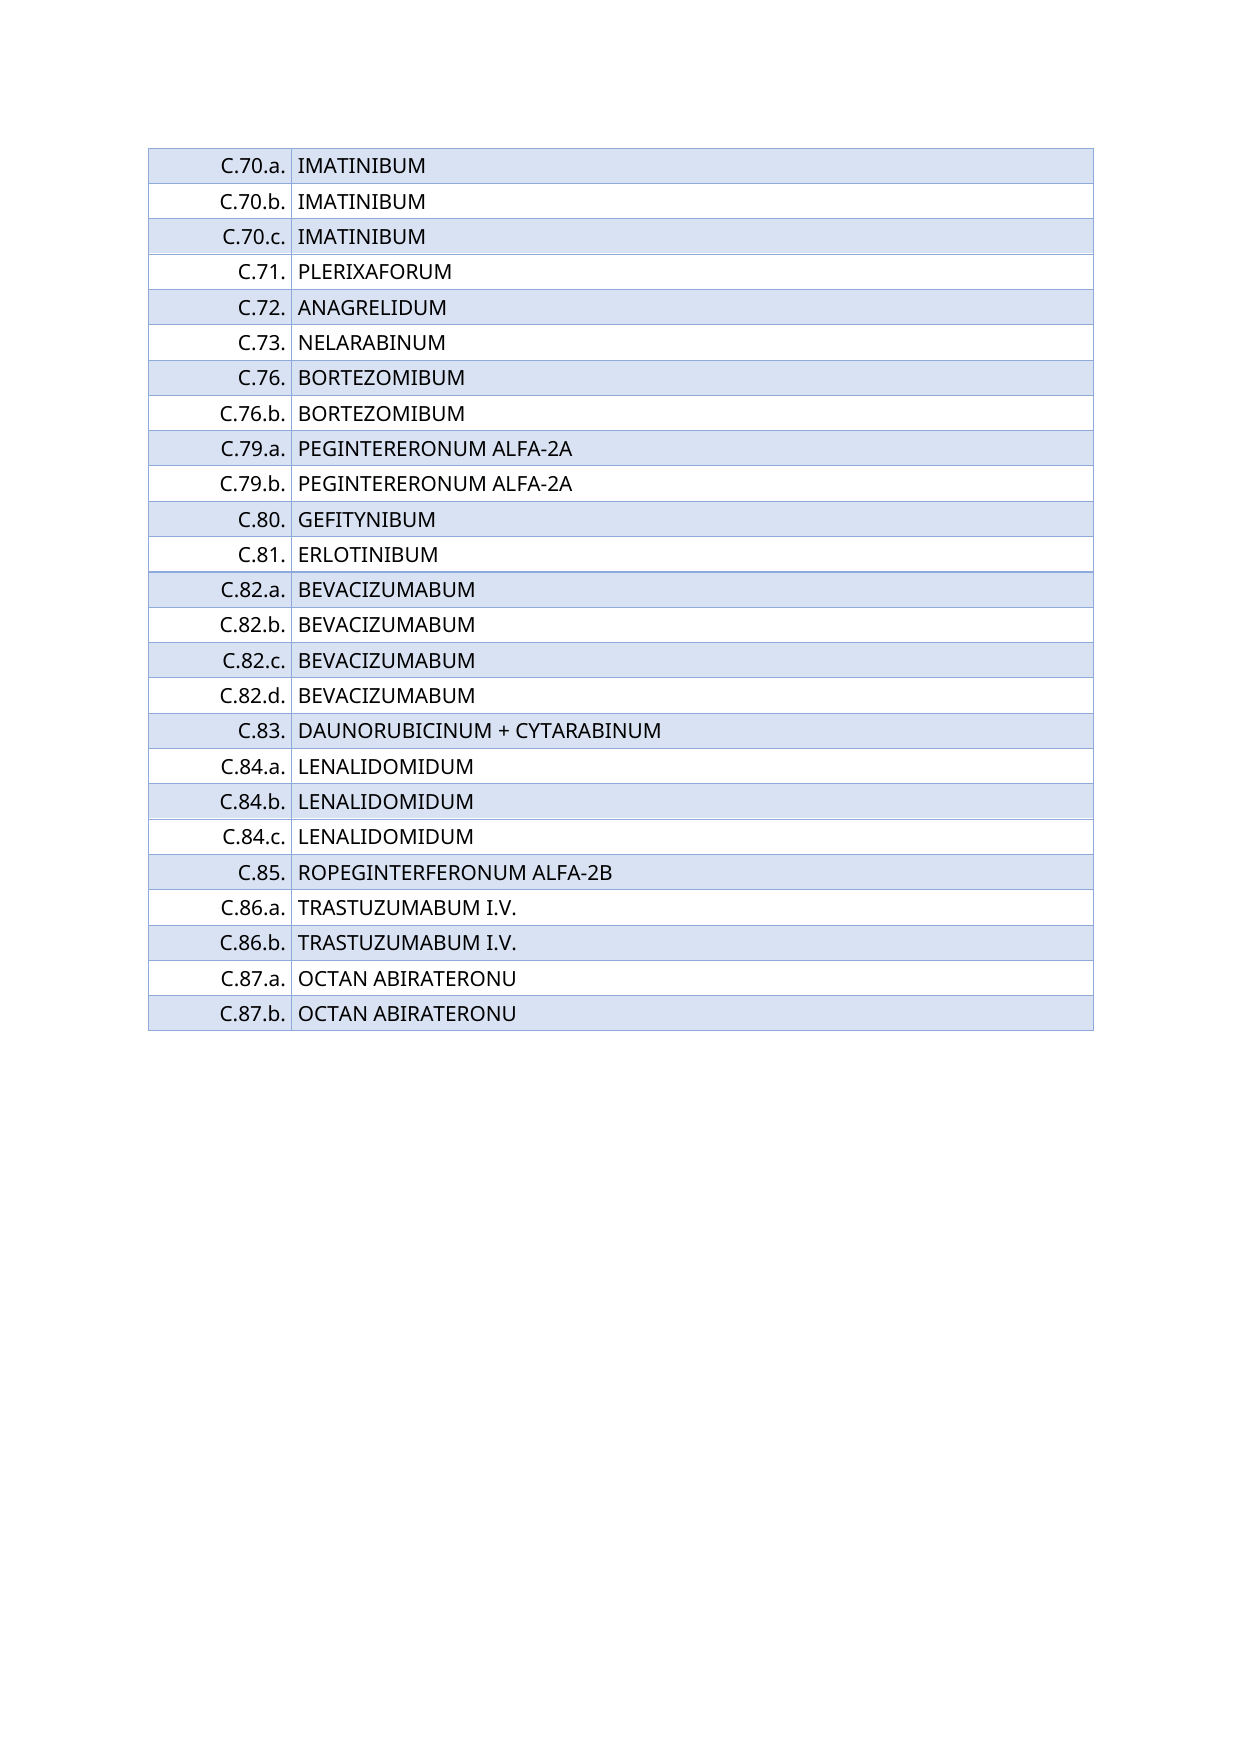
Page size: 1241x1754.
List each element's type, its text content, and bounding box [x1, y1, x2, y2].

table_cell C.73. [149, 325, 291, 359]
table_cell C.79.b. [149, 466, 291, 501]
table_cell C.81. [149, 537, 291, 571]
table_cell LENALIDOMIDUM [292, 784, 1093, 818]
table_cell C.82.a. [149, 573, 291, 607]
table_cell C.84.c. [149, 820, 291, 854]
table_cell C.84.a. [149, 749, 291, 783]
table_cell BEVACIZUMABUM [292, 643, 1093, 677]
table_cell GEFITYNIBUM [292, 502, 1093, 536]
table_cell C.70.c. [149, 219, 291, 253]
table_cell C.84.b. [149, 784, 291, 818]
table_cell C.70.b. [149, 184, 291, 218]
table_cell LENALIDOMIDUM [292, 749, 1093, 783]
table_cell BORTEZOMIBUM [292, 396, 1093, 430]
table_cell C.82.d. [149, 678, 291, 713]
table_cell LENALIDOMIDUM [292, 820, 1093, 854]
table_cell C.83. [149, 714, 291, 748]
table_cell C.87.b. [149, 996, 291, 1030]
table_cell ERLOTINIBUM [292, 537, 1093, 571]
table_cell BEVACIZUMABUM [292, 678, 1093, 713]
table_cell C.79.a. [149, 431, 291, 465]
table_cell OCTAN ABIRATERONU [292, 961, 1093, 995]
table_cell BORTEZOMIBUM [292, 361, 1093, 395]
table_cell C.76.b. [149, 396, 291, 430]
table_cell C.70.a. [149, 149, 291, 183]
table_cell NELARABINUM [292, 325, 1093, 359]
table_cell C.86.b. [149, 926, 291, 960]
table_cell OCTAN ABIRATERONU [292, 996, 1093, 1030]
table_cell IMATINIBUM [292, 184, 1093, 218]
table_cell TRASTUZUMABUM I.V. [292, 890, 1093, 924]
table_cell C.80. [149, 502, 291, 536]
table_cell PEGINTERERONUM ALFA-2A [292, 466, 1093, 501]
table_cell BEVACIZUMABUM [292, 573, 1093, 607]
table_cell C.72. [149, 290, 291, 324]
table_cell ROPEGINTERFERONUM ALFA-2B [292, 855, 1093, 889]
table_cell PEGINTERERONUM ALFA-2A [292, 431, 1093, 465]
table_cell C.85. [149, 855, 291, 889]
table_cell C.71. [149, 255, 291, 289]
table_cell C.82.c. [149, 643, 291, 677]
table_cell C.82.b. [149, 608, 291, 642]
table_cell DAUNORUBICINUM + CYTARABINUM [292, 714, 1093, 748]
table_cell IMATINIBUM [292, 219, 1093, 253]
table_cell ANAGRELIDUM [292, 290, 1093, 324]
table_cell PLERIXAFORUM [292, 255, 1093, 289]
table_cell C.76. [149, 361, 291, 395]
table_cell BEVACIZUMABUM [292, 608, 1093, 642]
table_cell TRASTUZUMABUM I.V. [292, 926, 1093, 960]
table_cell C.87.a. [149, 961, 291, 995]
table_cell IMATINIBUM [292, 149, 1093, 183]
table_cell C.86.a. [149, 890, 291, 924]
